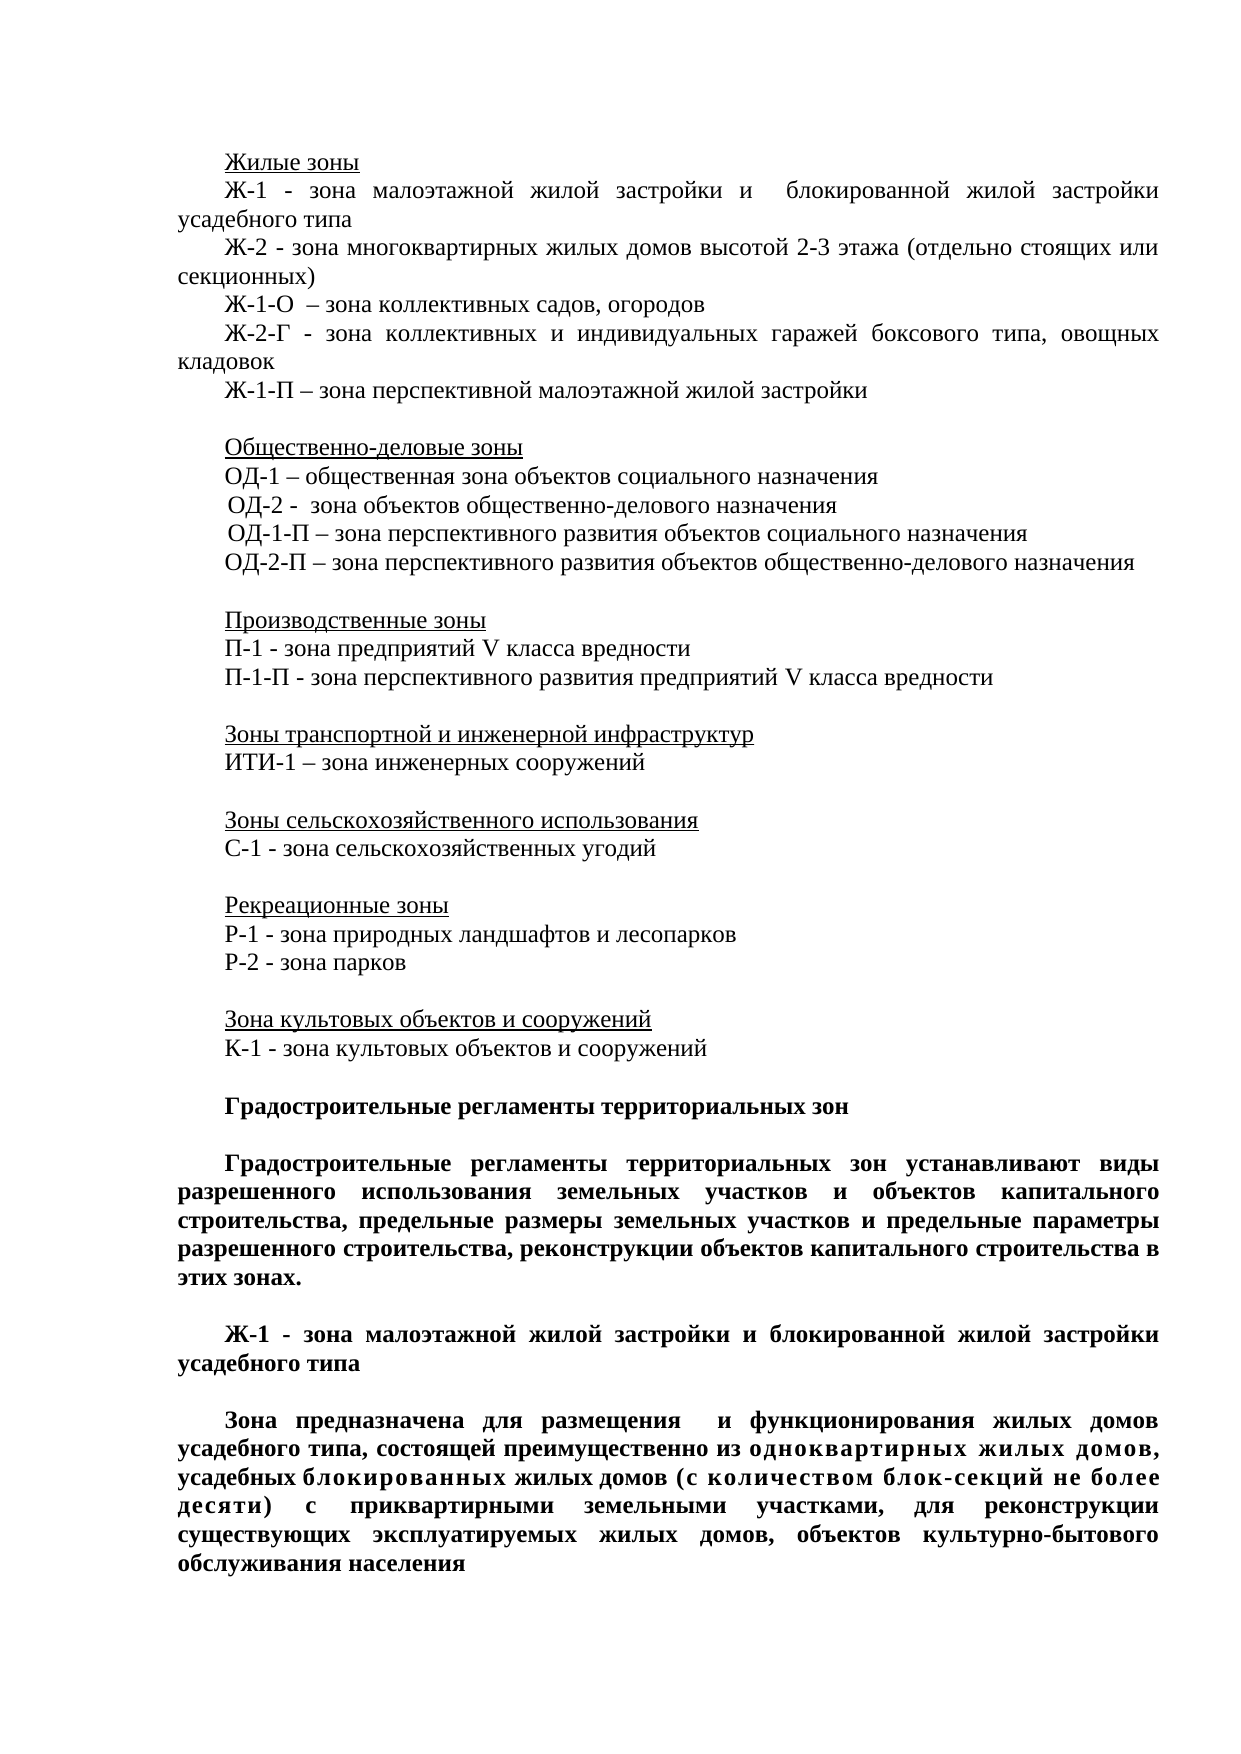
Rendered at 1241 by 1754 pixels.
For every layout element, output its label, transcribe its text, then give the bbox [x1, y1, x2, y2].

text Зона культовых объектов и сооружений [177, 1005, 1160, 1033]
subtitle Рекреационные зоны [177, 891, 1160, 919]
subtitle Зоны сельскохозяйственного использования [177, 805, 1160, 833]
text Ж-2 - зона многоквартирных жилых домов высотой 2-3 этажа (отдельно стоящих или секционных) [177, 233, 1160, 290]
text Зона предназначена для размещения и функционирования жилых домов усадебного типа, состоящей преимущественно из одноквартирных жилых домов, усадебных блокированных жилых домов (с количеством блок-секций не более десяти) с приквартирными земельными участками, для реконструкции существующих эксплуатируемых жилых домов, объектов культурно-бытового обслуживания населения [177, 1405, 1160, 1577]
subtitle ОД-2-П – зона перспективного развития объектов общественно-делового назначения [177, 547, 1160, 576]
text Ж-1-О – зона коллективных садов, огородов [177, 290, 1160, 318]
text ОД-1-П – зона перспективного развития объектов социального назначения [177, 518, 1152, 547]
text Ж-1-П – зона перспективной малоэтажной жилой застройки [177, 375, 1160, 404]
text П-1-П - зона перспективного развития предприятий V класса вредности [177, 662, 1160, 691]
subtitle Жилые зоны [177, 147, 1160, 176]
text Ж-2-Г - зона коллективных и индивидуальных гаражей боксового типа, овощных кладовок [177, 318, 1160, 375]
text Градостроительные регламенты территориальных зон устанавливают виды разрешенного использования земельных участков и объектов капитального строительства, предельные размеры земельных участков и предельные параметры разрешенного строительства, реконструкции объектов капитального строительства в этих зонах. [177, 1148, 1160, 1291]
text ИТИ-1 – зона инженерных сооружений [177, 748, 1160, 776]
text Р-2 - зона парков [177, 948, 1160, 976]
subtitle ОД-2 - зона объектов общественно-делового назначения [177, 490, 1160, 518]
text П-1 - зона предприятий V класса вредности [177, 633, 1160, 662]
text Ж-1 - зона малоэтажной жилой застройки и блокированной жилой застройки усадебного типа [177, 176, 1160, 233]
subtitle Общественно-деловые зоны [177, 432, 1160, 461]
text ОД-1 – общественная зона объектов социального назначения [177, 461, 1160, 490]
text С-1 - зона сельскохозяйственных угодий [177, 833, 1160, 862]
text Ж-1 - зона малоэтажной жилой застройки и блокированной жилой застройки усадебного типа [177, 1319, 1160, 1377]
subtitle Градостроительные регламенты территориальных зон [177, 1091, 1160, 1119]
text Зоны транспортной и инженерной инфраструктур [177, 719, 1160, 748]
text Р-1 - зона природных ландшафтов и лесопарков [177, 919, 1160, 948]
subtitle Производственные зоны [177, 605, 1160, 633]
text К-1 - зона культовых объектов и сооружений [177, 1033, 1160, 1062]
